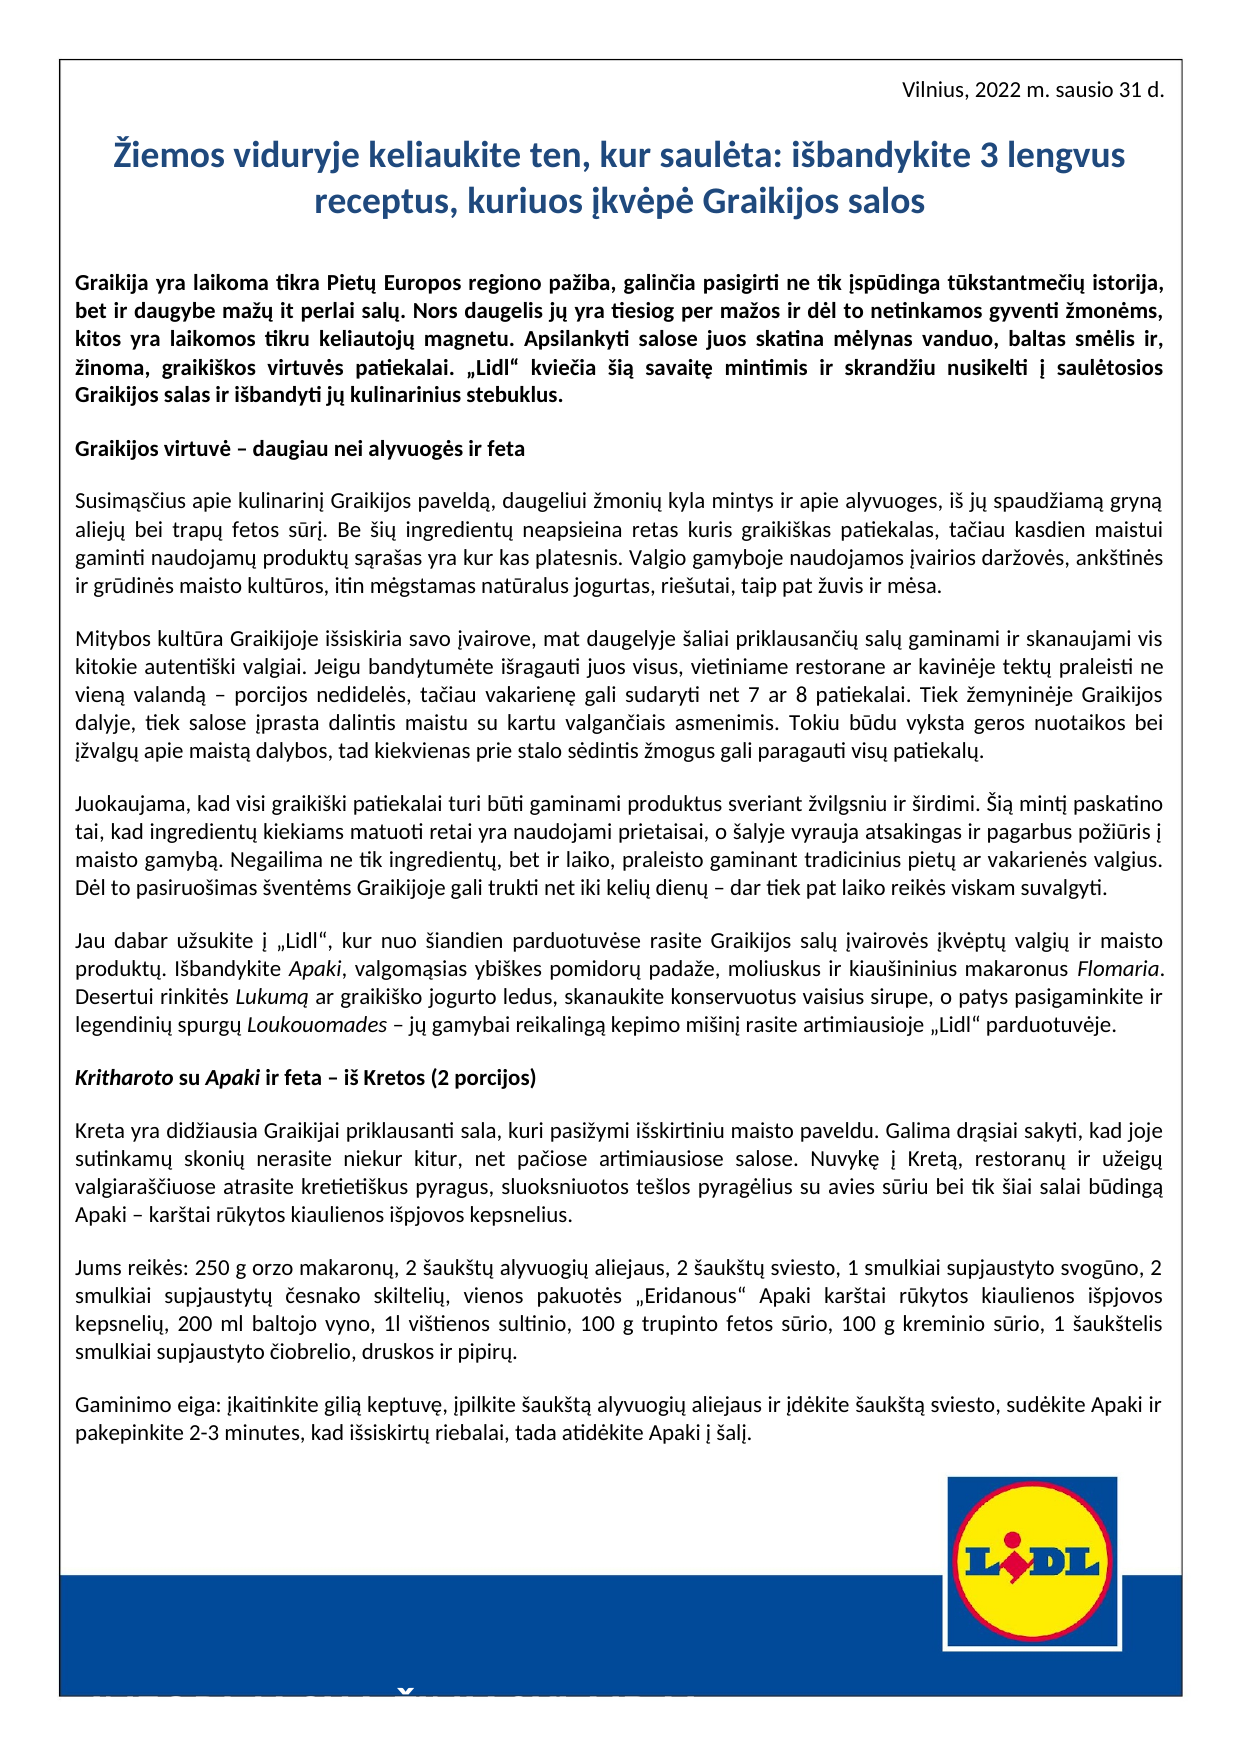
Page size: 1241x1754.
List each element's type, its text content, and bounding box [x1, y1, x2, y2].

text Kreta yra didžiausia Graikijai priklausanti sala, kuri pasižymi išskirtiniu maisto paveldu. Galima drąsiai sakyti, kad joje sutinkamų skonių nerasite niekur kitur, net pačiose artimiausiose salose. Nuvykę į Kretą, restoranų ir užeigų valgiaraščiuose atrasite kretietiškus pyragus, sluoksniuotos tešlos pyragėlius su avies sūriu bei tik šiai salai būdingą Apaki – karštai rūkytos kiaulienos išpjovos kepsnelius. [75, 1116, 1165, 1228]
text Graikijos virtuvė – daugiau nei alyvuogės ir feta [75, 434, 1165, 462]
text Jums reikės: 250 g orzo makaronų, 2 šaukštų alyvuogių aliejaus, 2 šaukštų sviesto, 1 smulkiai supjaustyto svogūno, 2 smulkiai supjaustytų česnako skiltelių, vienos pakuotės „Eridanous“ Apaki karštai rūkytos kiaulienos išpjovos kepsnelių, 200 ml baltojo vyno, 1l vištienos sultinio, 100 g trupinto fetos sūrio, 100 g kreminio sūrio, 1 šaukštelis smulkiai supjaustyto čiobrelio, druskos ir pipirų. [75, 1253, 1165, 1365]
text Kritharoto su Apaki ir feta – iš Kretos (2 porcijos) [75, 1063, 1165, 1091]
text Mitybos kultūra Graikijoje išsiskiria savo įvairove, mat daugelyje šaliai priklausančių salų gaminami ir skanaujami vis kitokie autentiški valgiai. Jeigu bandytumėte išragauti juos visus, vietiniame restorane ar kavinėje tektų praleisti ne vieną valandą – porcijos nedidelės, tačiau vakarienę gali sudaryti net 7 ar 8 patiekalai. Tiek žemyninėje Graikijos dalyje, tiek salose įprasta dalintis maistu su kartu valgančiais asmenimis. Tokiu būdu vyksta geros nuotaikos bei įžvalgų apie maistą dalybos, tad kiekvienas prie stalo sėdintis žmogus gali paragauti visų patiekalų. [75, 624, 1165, 764]
text Jau dabar užsukite į „Lidl“, kur nuo šiandien parduotuvėse rasite Graikijos salų įvairovės įkvėptų valgių ir maisto produktų. Išbandykite Apaki, valgomąsias ybiškes pomidorų padaže, moliuskus ir kiaušininius makaronus Flomaria. Desertui rinkitės Lukumą ar graikiško jogurto ledus, skanaukite konservuotus vaisius sirupe, o patys pasigaminkite ir legendinių spurgų Loukouomades – jų gamybai reikalingą kepimo mišinį rasite artimiausioje „Lidl“ parduotuvėje. [75, 926, 1165, 1038]
text Žiemos viduryje keliaukite ten, kur saulėta: išbandykite 3 lengvus receptus, kuriuos įkvėpė Graikijos salos [75, 131, 1165, 223]
text Graikija yra laikoma tikra Pietų Europos regiono pažiba, galinčia pasigirti ne tik įspūdinga tūkstantmečių istorija, bet ir daugybe mažų it perlai salų. Nors daugelis jų yra tiesiog per mažos ir dėl to netinkamos gyventi žmonėms, kitos yra laikomos tikru keliautojų magnetu. Apsilankyti salose juos skatina mėlynas vanduo, baltas smėlis ir, žinoma, graikiškos virtuvės patiekalai. „Lidl“ kviečia šią savaitę mintimis ir skrandžiu nusikelti į saulėtosios Graikijos salas ir išbandyti jų kulinarinius stebuklus. [75, 268, 1165, 409]
text Susimąsčius apie kulinarinį Graikijos paveldą, daugeliui žmonių kyla mintys ir apie alyvuoges, iš jų spaudžiamą gryną aliejų bei trapų fetos sūrį. Be šių ingredientų neapsieina retas kuris graikiškas patiekalas, tačiau kasdien maistui gaminti naudojamų produktų sąrašas yra kur kas platesnis. Valgio gamyboje naudojamos įvairios daržovės, ankštinės ir grūdinės maisto kultūros, itin mėgstamas natūralus jogurtas, riešutai, taip pat žuvis ir mėsa. [75, 487, 1165, 599]
text Vilnius, 2022 m. sausio 31 d. [75, 75, 1165, 103]
text Juokaujama, kad visi graikiški patiekalai turi būti gaminami produktus sveriant žvilgsniu ir širdimi. Šią mintį paskatino tai, kad ingredientų kiekiams matuoti retai yra naudojami prietaisai, o šalyje vyrauja atsakingas ir pagarbus požiūris į maisto gamybą. Negailima ne tik ingredientų, bet ir laiko, praleisto gaminant tradicinius pietų ar vakarienės valgius. Dėl to pasiruošimas šventėms Graikijoje gali trukti net iki kelių dienų – dar tiek pat laiko reikės viskam suvalgyti. [75, 789, 1165, 901]
picture [0, 0, 1241, 1754]
text Gaminimo eiga: įkaitinkite gilią keptuvę, įpilkite šaukštą alyvuogių aliejaus ir įdėkite šaukštą sviesto, sudėkite Apaki ir pakepinkite 2-3 minutes, kad išsiskirtų riebalai, tada atidėkite Apaki į šalį. [75, 1390, 1165, 1446]
